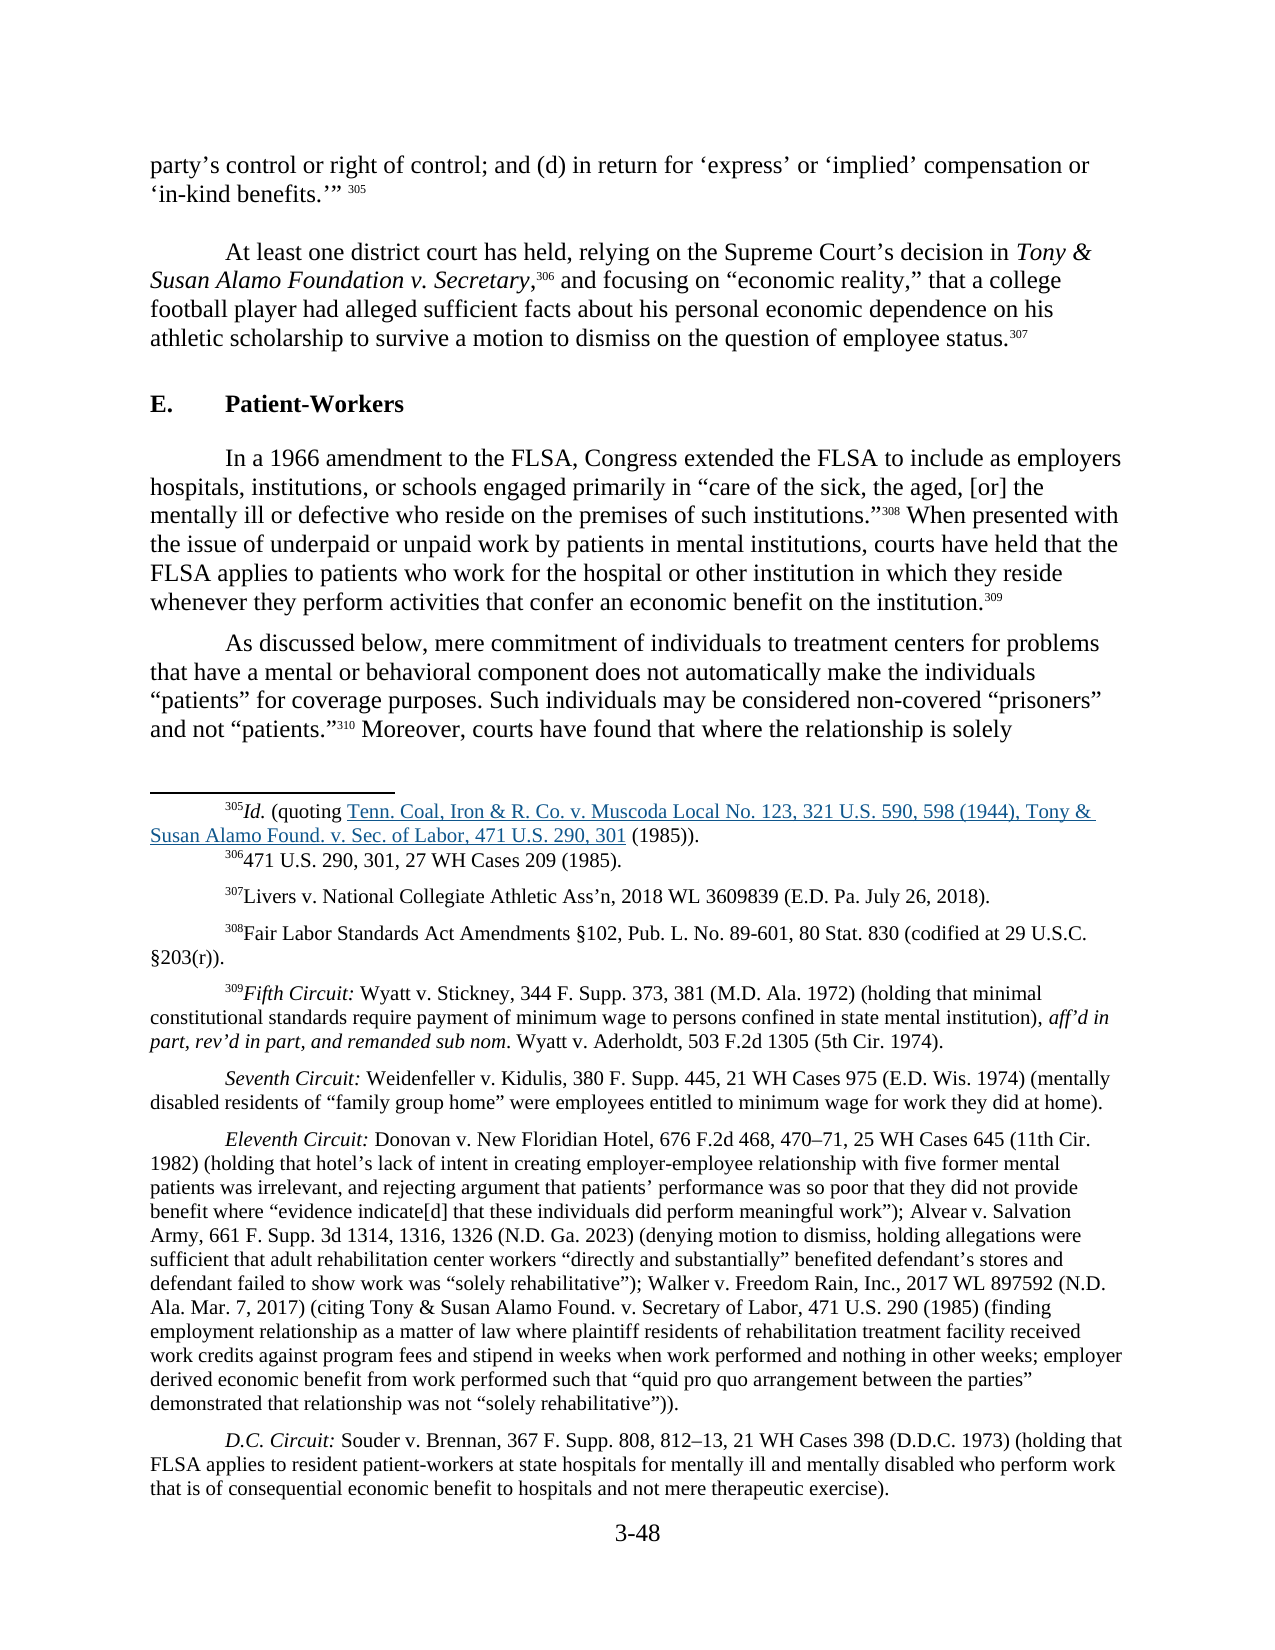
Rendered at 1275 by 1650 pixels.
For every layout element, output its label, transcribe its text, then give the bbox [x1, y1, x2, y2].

text At least one district court has held, relying on the Supreme Court’s decision in Tony & Susan Alamo Foundation v. Secretary, and focusing on “economic reality,” that a college football player had alleged sufficient facts about his personal economic dependence on his athletic scholarship to survive a motion to dismiss on the question of employee status. [150, 237, 1125, 352]
text E. Patient-Workers [150, 389, 1125, 418]
text As discussed below, mere commitment of individuals to treatment centers for problems that have a mental or behavioral component does not automatically make the individuals “patients” for coverage purposes. Such individuals may be considered non-covered “prisoners” and not “patients.” Moreover, courts have found that where the relationship is solely rehabilitative, there is no employee status. And patients may not be employees when they are the “primary beneficiary” of the work they are required to perform: for example, a recipient of in-patient treatment in a court-approved rehabilitation program was not an employee when “he was permitted to receive rehabilitation treatment there in lieu of a jail sentence, and was provided with food, a place to live, therapy, vocational training, and jobs that kept him busy and off drugs.” [150, 628, 1125, 743]
text In a 1966 amendment to the FLSA, Congress extended the FLSA to include as employers hospitals, institutions, or schools engaged primarily in “care of the sick, the aged, [or] the mentally ill or defective who reside on the premises of such institutions.” When presented with the issue of underpaid or unpaid work by patients in mental institutions, courts have held that the FLSA applies to patients who work for the hospital or other institution in which they reside whenever they perform activities that confer an economic benefit on the institution. [150, 443, 1125, 615]
